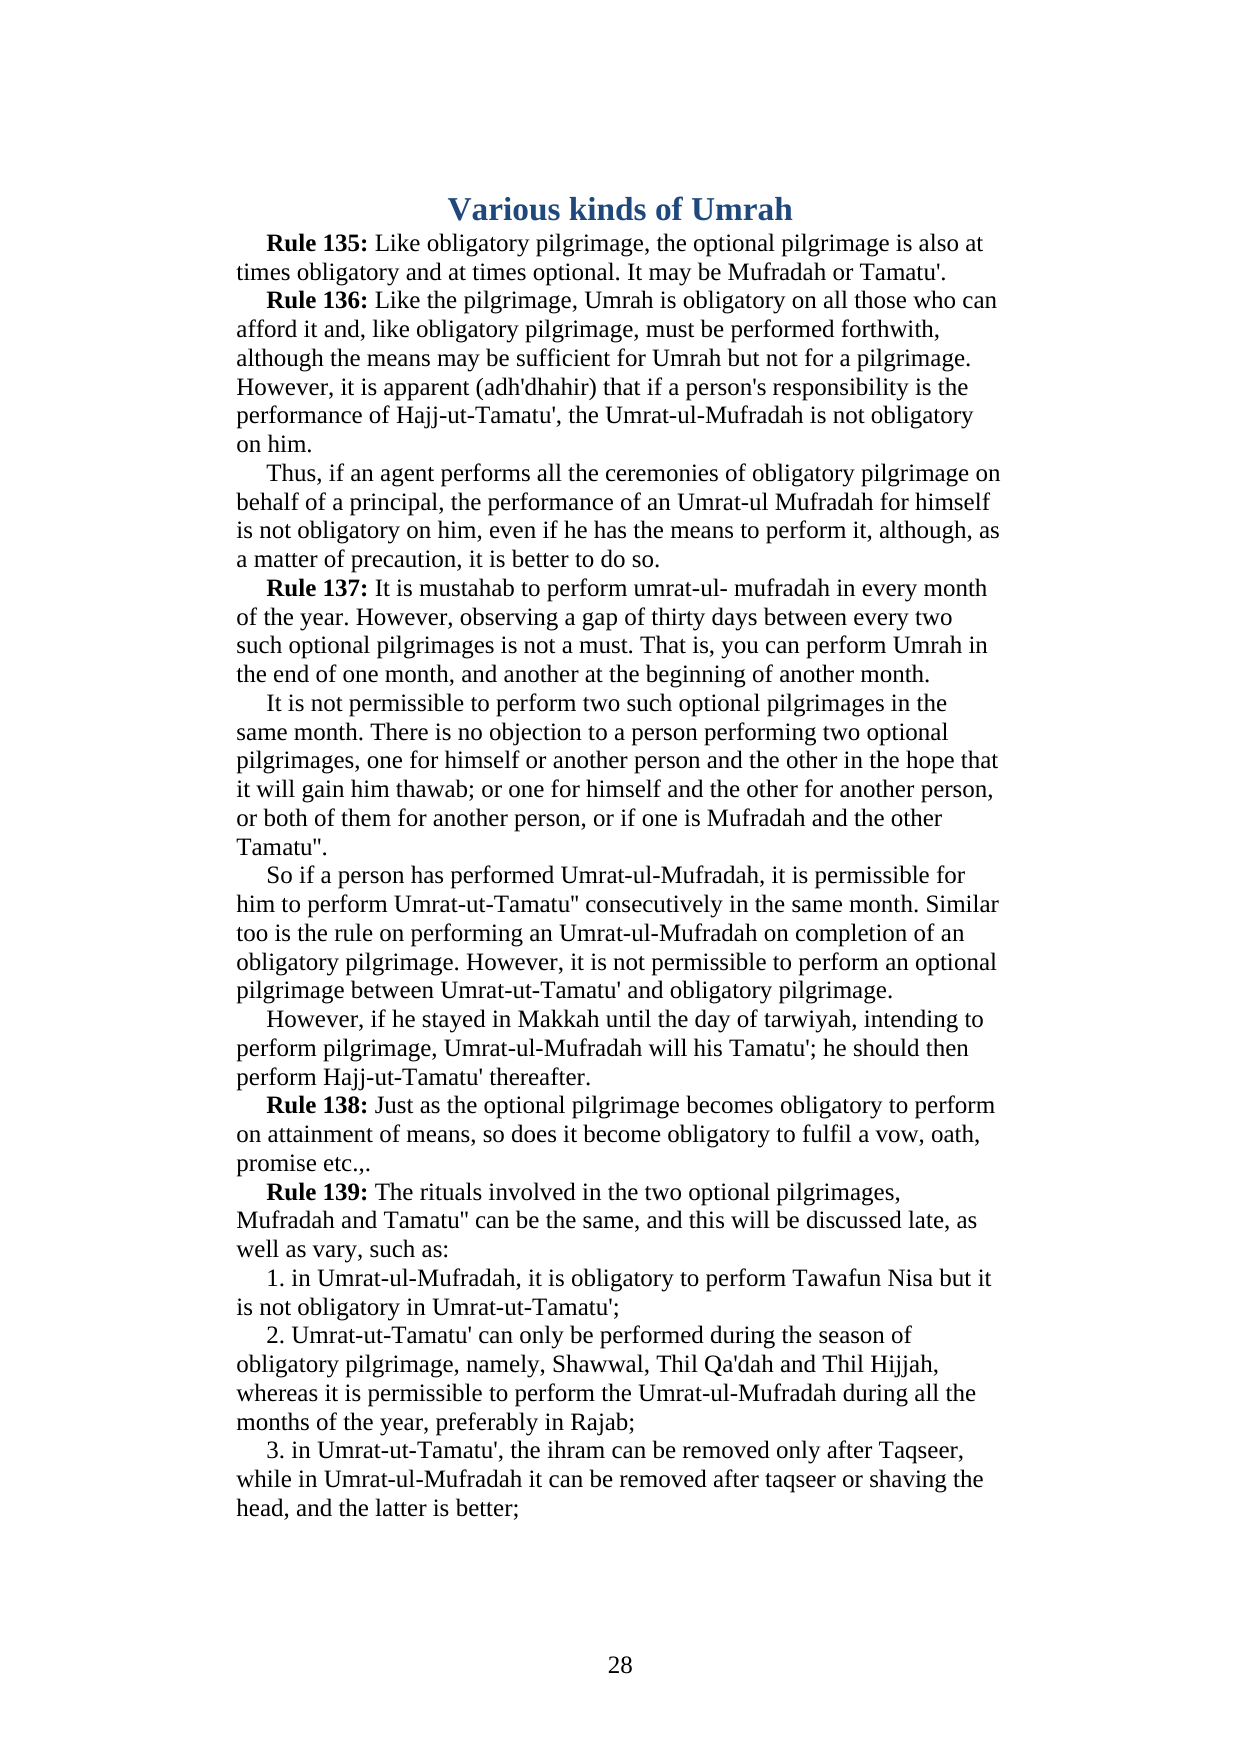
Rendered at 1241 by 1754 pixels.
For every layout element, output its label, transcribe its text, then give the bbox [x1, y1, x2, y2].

text Rule 135: Like obligatory pilgrimage, the optional pilgrimage is also at times obligatory and at times optional. It may be Mufradah or Tamatu'. [236, 228, 1004, 286]
text 1. in Umrat-ul-Mufradah, it is obligatory to perform Tawafun Nisa but it is not obligatory in Umrat-ut-Tamatu'; [236, 1263, 1004, 1321]
text Rule 138: Just as the optional pilgrimage becomes obligatory to perform on attainment of means, so does it become obligatory to fulfil a vow, oath, promise etc.,. [236, 1091, 1004, 1177]
text However, if he stayed in Makkah until the day of tarwiyah, intending to perform pilgrimage, Umrat-ul-Mufradah will his Tamatu'; he should then perform Hajj-ut-Tamatu' thereafter. [236, 1004, 1004, 1091]
text So if a person has performed Umrat-ul-Mufradah, it is permissible for him to perform Umrat-ut-Tamatu'' consecutively in the same month. Similar too is the rule on performing an Umrat-ul-Mufradah on completion of an obligatory pilgrimage. However, it is not permissible to perform an optional pilgrimage between Umrat-ut-Tamatu' and obligatory pilgrimage. [236, 861, 1004, 1004]
text Rule 136: Like the pilgrimage, Umrah is obligatory on all those who can afford it and, like obligatory pilgrimage, must be performed forthwith, although the means may be sufficient for Umrah but not for a pilgrimage. However, it is apparent (adh'dhahir) that if a person's responsibility is the performance of Hajj-ut-Tamatu', the Umrat-ul-Mufradah is not obligatory on him. [236, 286, 1004, 458]
text 2. Umrat-ut-Tamatu' can only be performed during the season of obligatory pilgrimage, namely, Shawwal, Thil Qa'dah and Thil Hijjah, whereas it is permissible to perform the Umrat-ul-Mufradah during all the months of the year, preferably in Rajab; [236, 1321, 1004, 1436]
text Thus, if an agent performs all the ceremonies of obligatory pilgrimage on behalf of a principal, the performance of an Umrat-ul Mufradah for himself is not obligatory on him, even if he has the means to perform it, although, as a matter of precaution, it is better to do so. [236, 458, 1004, 573]
text Rule 137: It is mustahab to perform umrat-ul- mufradah in every month of the year. However, observing a gap of thirty days between every two such optional pilgrimages is not a must. That is, you can perform Umrah in the end of one month, and another at the beginning of another month. [236, 573, 1004, 688]
text It is not permissible to perform two such optional pilgrimages in the same month. There is no objection to a person performing two optional pilgrimages, one for himself or another person and the other in the hope that it will gain him thawab; or one for himself and the other for another person, or both of them for another person, or if one is Mufradah and the other Tamatu''. [236, 688, 1004, 861]
subtitle Various kinds of Umrah [236, 190, 1004, 228]
text Rule 139: The rituals involved in the two optional pilgrimages, Mufradah and Tamatu'' can be the same, and this will be discussed late, as well as vary, such as: [236, 1177, 1004, 1263]
text 3. in Umrat-ut-Tamatu', the ihram can be removed only after Taqseer, while in Umrat-ul-Mufradah it can be removed after taqseer or shaving the head, and the latter is better; [236, 1436, 1004, 1522]
